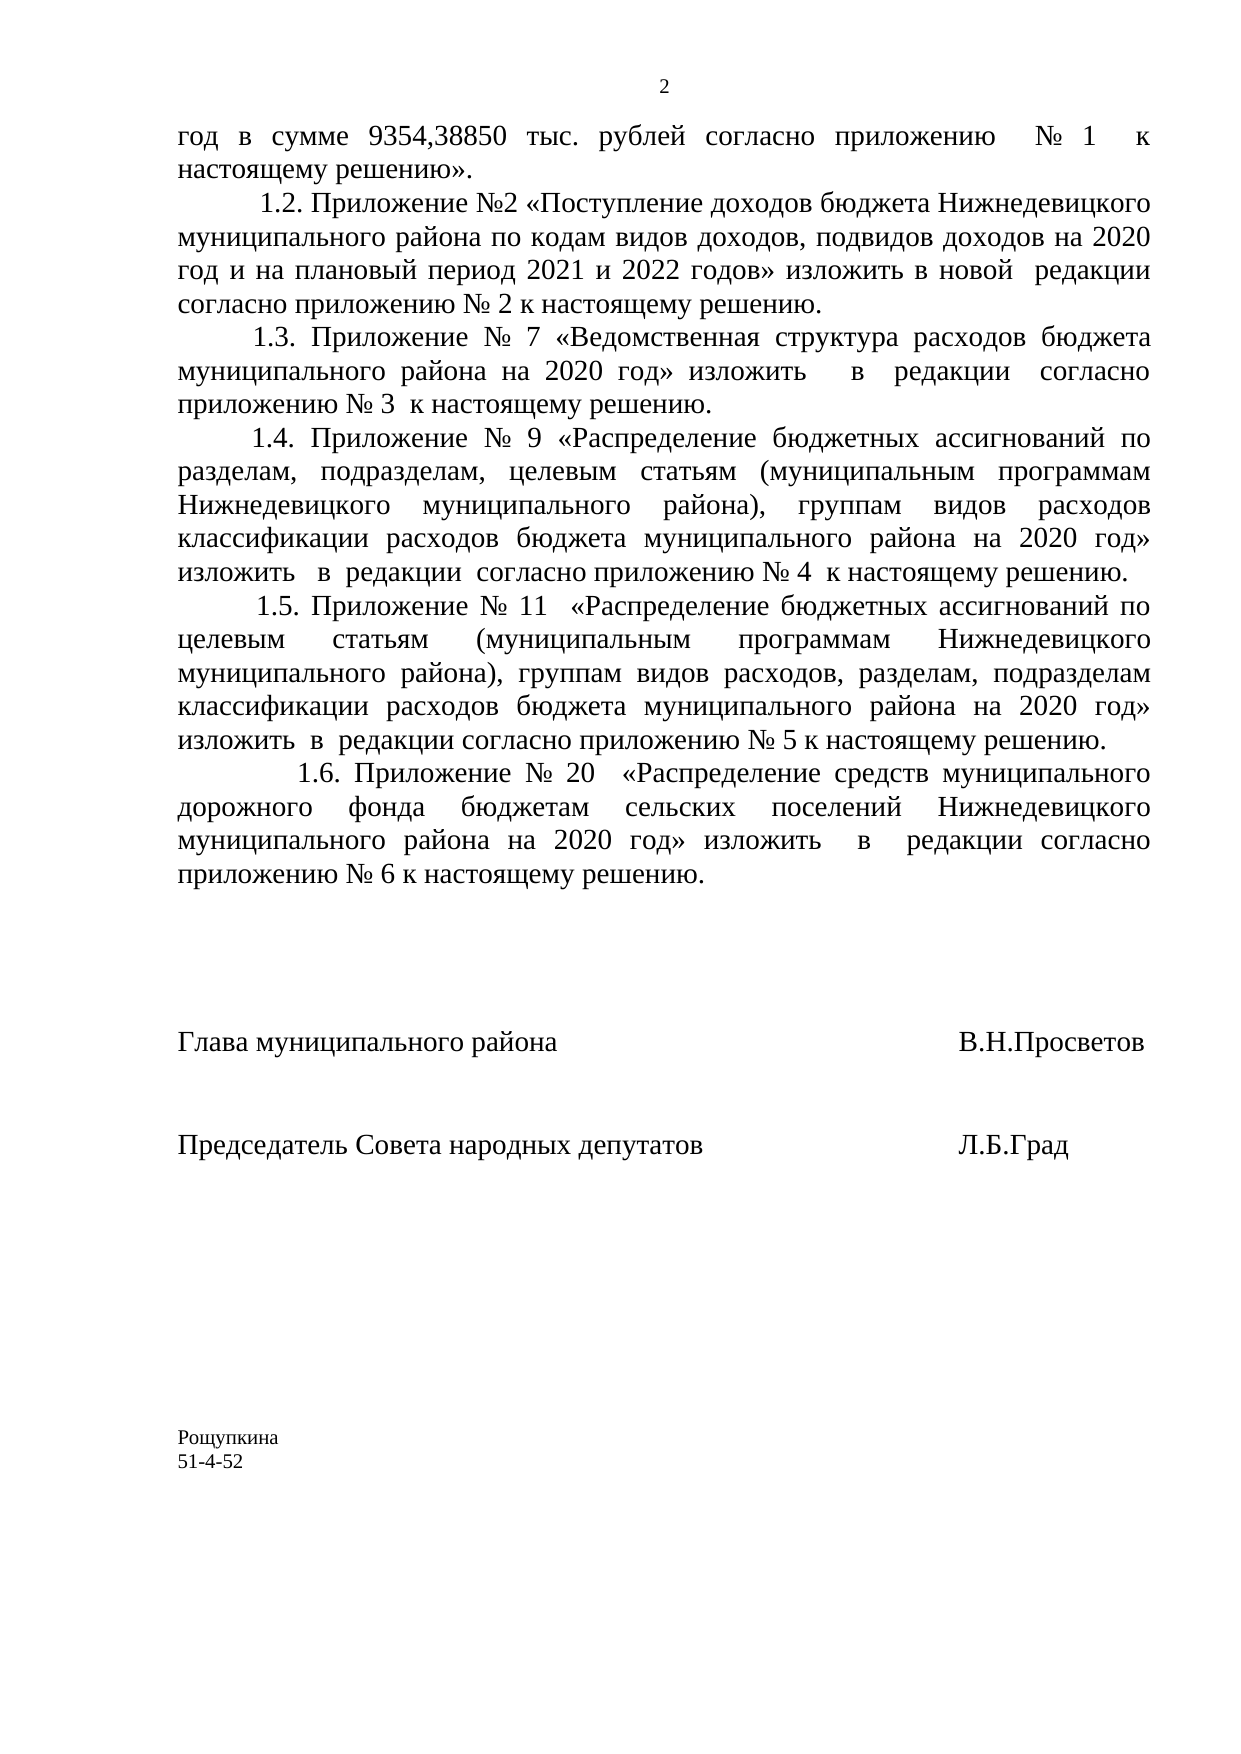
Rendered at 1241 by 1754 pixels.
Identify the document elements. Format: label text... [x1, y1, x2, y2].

text Председатель Совета народных депутатов Л.Б.Град [177, 1127, 1152, 1161]
text 1.3. Приложение № 7 «Ведомственная структура расходов бюджета муниципального района на 2020 год» изложить в редакции согласно приложению № 3 к настоящему решению. [177, 319, 1152, 420]
text 51-4-52 [177, 1449, 1152, 1473]
text Глава муниципального района В.Н.Просветов [177, 1024, 1152, 1057]
text 1.4. Приложение № 9 «Распределение бюджетных ассигнований по разделам, подразделам, целевым статьям (муниципальным программам Нижнедевицкого муниципального района), группам видов расходов классификации расходов бюджета муниципального района на 2020 год» изложить в редакции согласно приложению № 4 к настоящему решению. [177, 420, 1152, 588]
text Рощупкина [177, 1425, 1152, 1449]
text 1.6. Приложение № 20 «Распределение средств муниципального дорожного фонда бюджетам сельских поселений Нижнедевицкого муниципального района на 2020 год» изложить в редакции согласно приложению № 6 к настоящему решению. [177, 755, 1152, 889]
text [177, 118, 1152, 185]
text 1.5. Приложение № 11 «Распределение бюджетных ассигнований по целевым статьям (муниципальным программам Нижнедевицкого муниципального района), группам видов расходов, разделам, подразделам классификации расходов бюджета муниципального района на 2020 год» изложить в редакции согласно приложению № 5 к настоящему решению. [177, 588, 1152, 755]
text 1.2. Приложение №2 «Поступление доходов бюджета Нижнедевицкого муниципального района по кодам видов доходов, подвидов доходов на 2020 год и на плановый период 2021 и 2022 годов» изложить в новой редакции согласно приложению № 2 к настоящему решению. [177, 185, 1152, 319]
